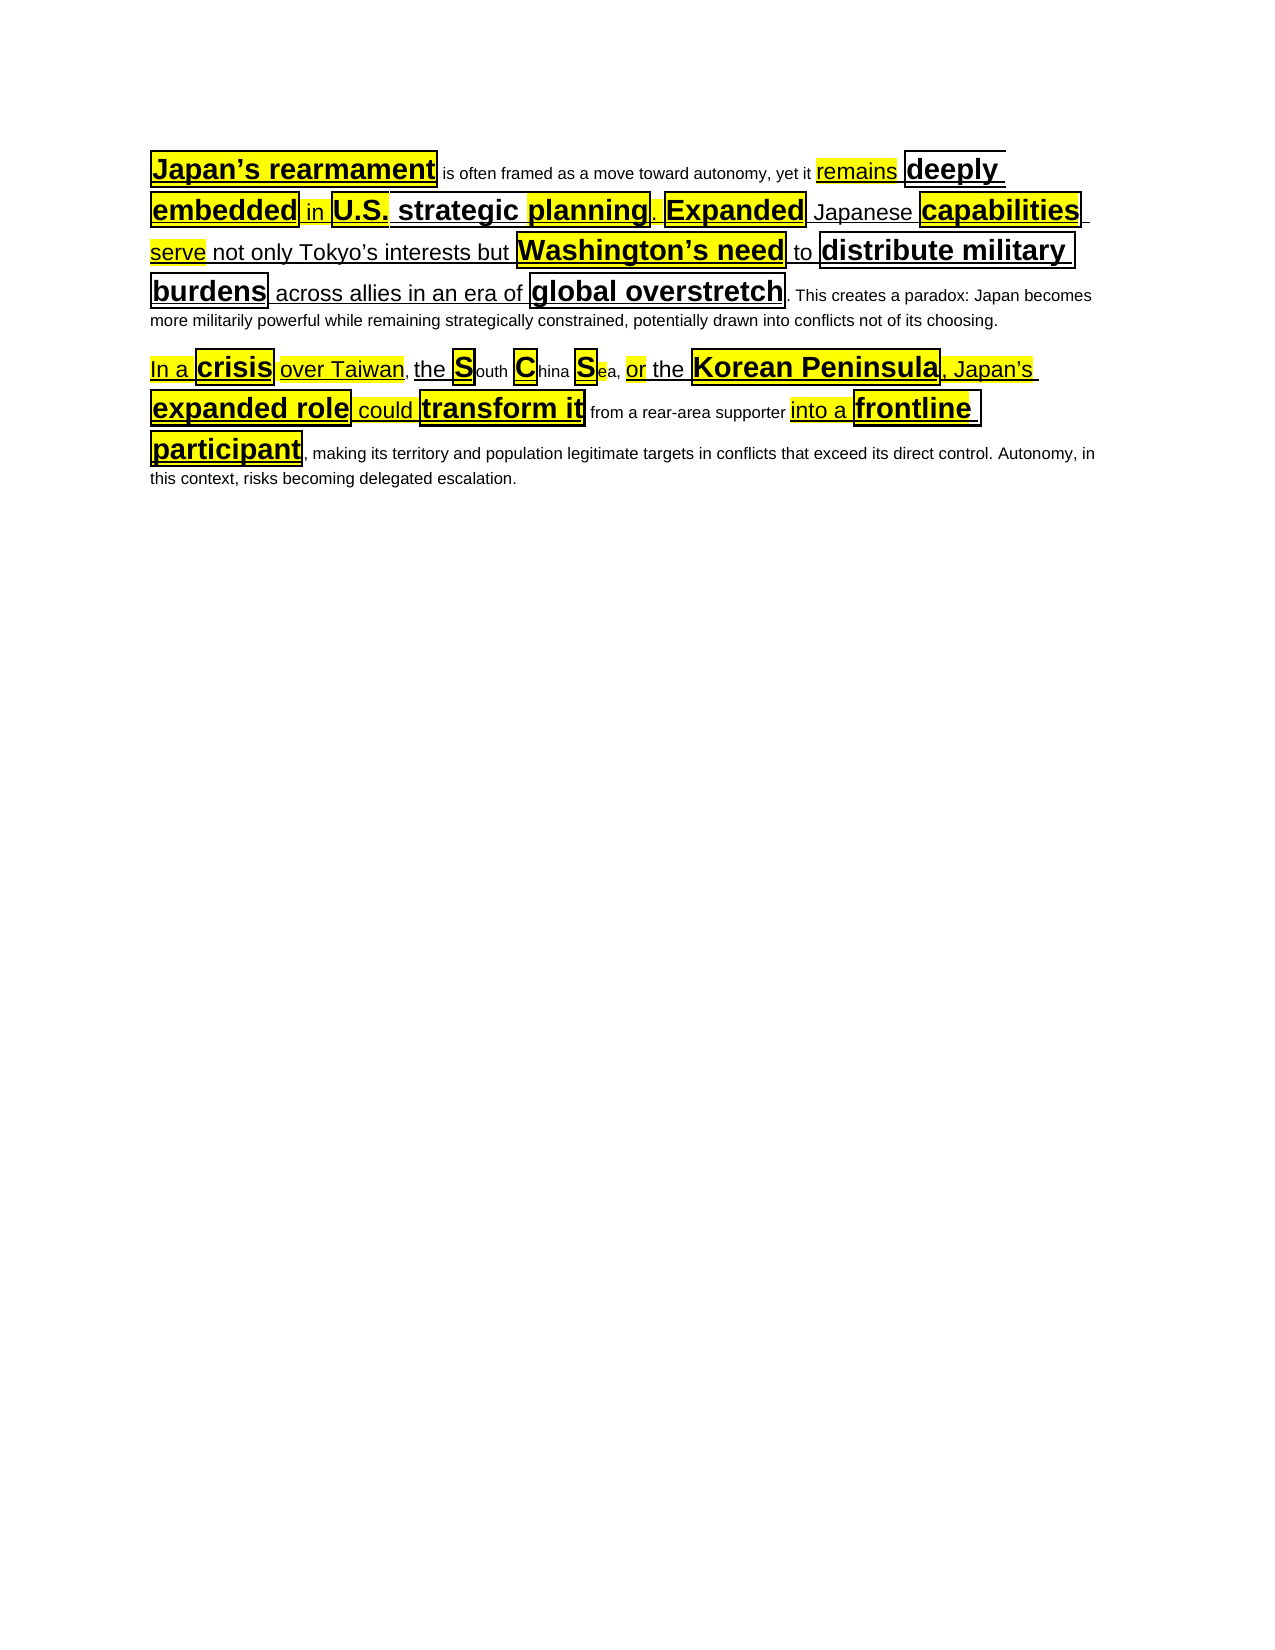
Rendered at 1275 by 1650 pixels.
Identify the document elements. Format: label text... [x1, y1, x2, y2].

text In a crisis over Taiwan, the South China Sea, or the Korean Peninsula, Japan’s expanded role could transform it from a rear-area supporter into a frontline participant, making its territory and population legitimate targets in conflicts that exceed its direct control. Autonomy, in this context, risks becoming delegated escalation. [150, 348, 1125, 488]
text Japan’s rearmament is often framed as a move toward autonomy, yet it remains deeply embedded in U.S. strategic planning. Expanded Japanese capabilities serve not only Tokyo’s interests but Washington’s need to distribute military burdens across allies in an era of global overstretch. This creates a paradox: Japan becomes more militarily powerful while remaining strategically constrained, potentially drawn into conflicts not of its choosing. [150, 150, 1125, 330]
